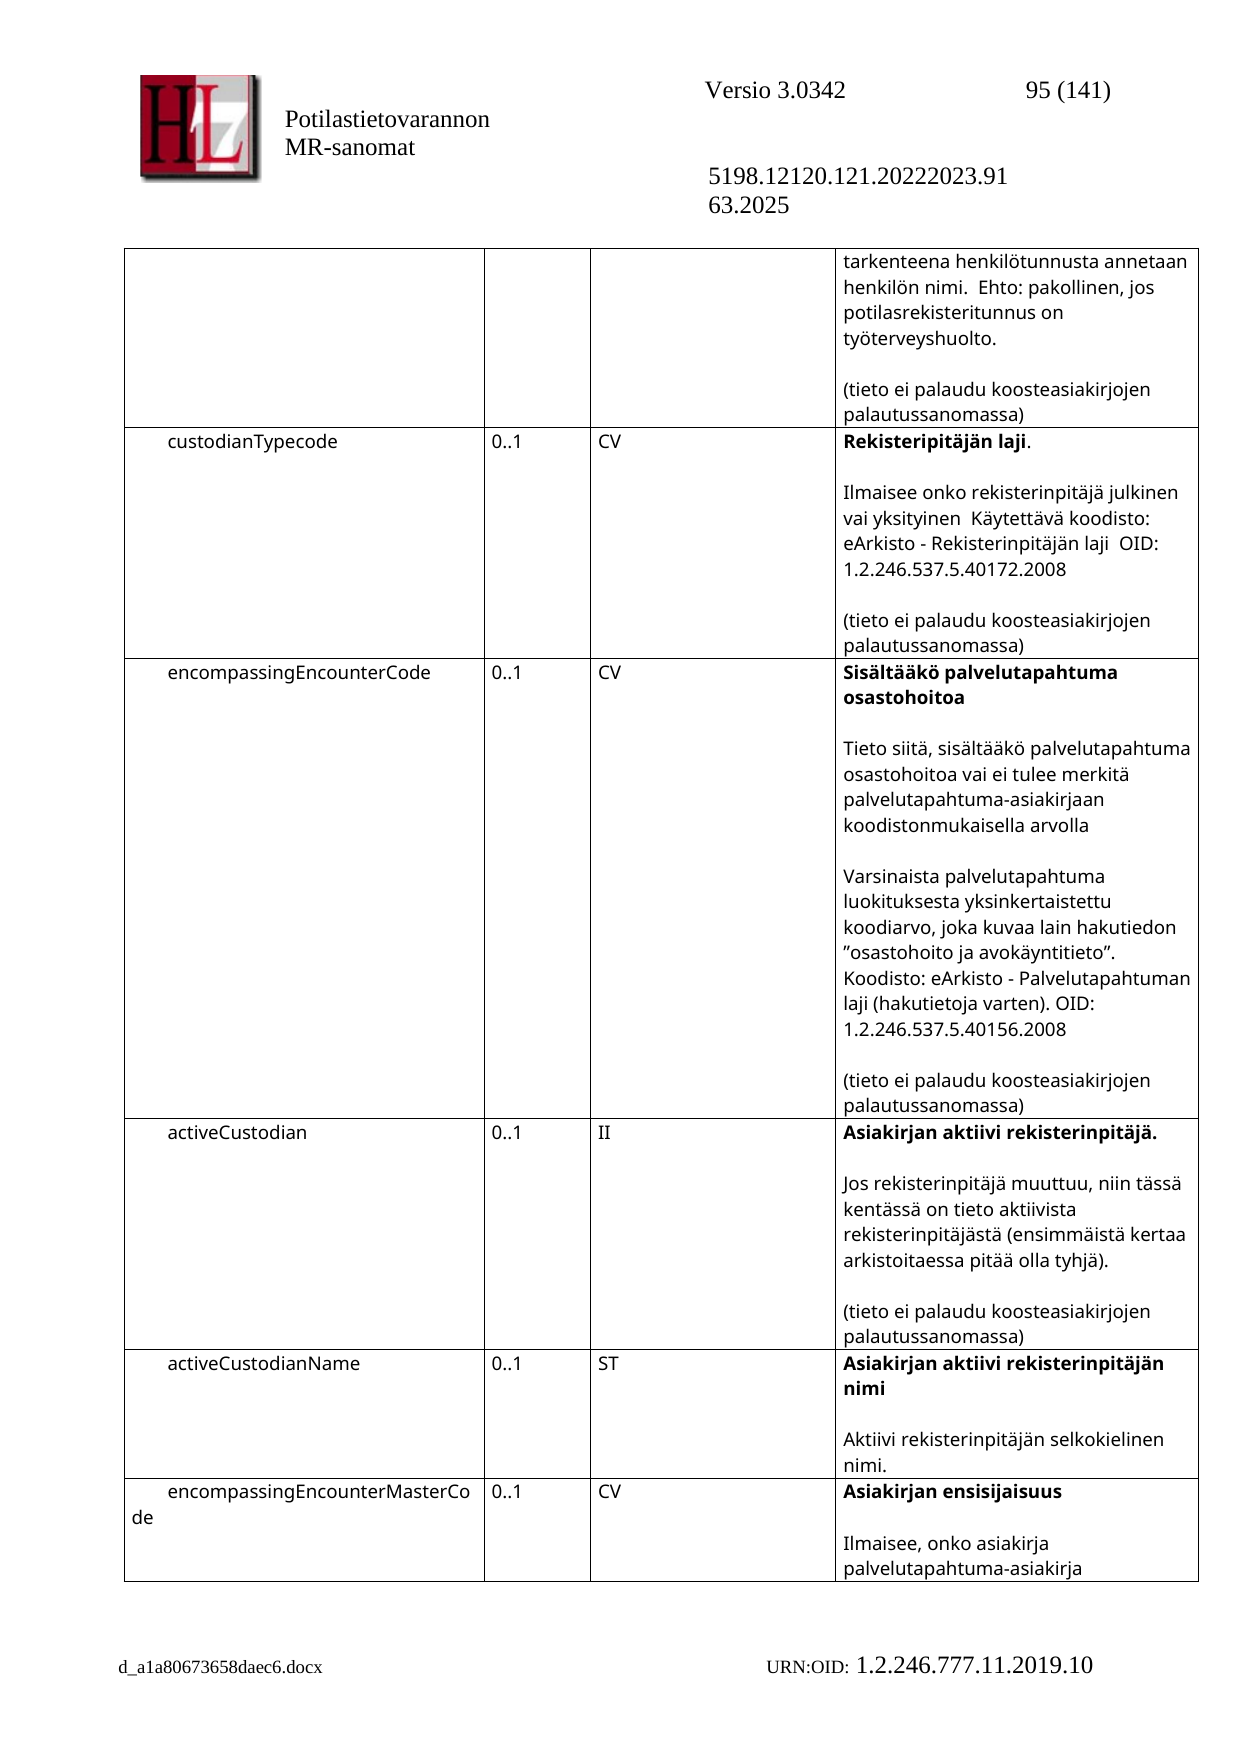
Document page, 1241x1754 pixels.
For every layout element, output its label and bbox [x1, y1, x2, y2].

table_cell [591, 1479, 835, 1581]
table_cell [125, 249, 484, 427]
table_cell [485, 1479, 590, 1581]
picture [140, 75, 263, 183]
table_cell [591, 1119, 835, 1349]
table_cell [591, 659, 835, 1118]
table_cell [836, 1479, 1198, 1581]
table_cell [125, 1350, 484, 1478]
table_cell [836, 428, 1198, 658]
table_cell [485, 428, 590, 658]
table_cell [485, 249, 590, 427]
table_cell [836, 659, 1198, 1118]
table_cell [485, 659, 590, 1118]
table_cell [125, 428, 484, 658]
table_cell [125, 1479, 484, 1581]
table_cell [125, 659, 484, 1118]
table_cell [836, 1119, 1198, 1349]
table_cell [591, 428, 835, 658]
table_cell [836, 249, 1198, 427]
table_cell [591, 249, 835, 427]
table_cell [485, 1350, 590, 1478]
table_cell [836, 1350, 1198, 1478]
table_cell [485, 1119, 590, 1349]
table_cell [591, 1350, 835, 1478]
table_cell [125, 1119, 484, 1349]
